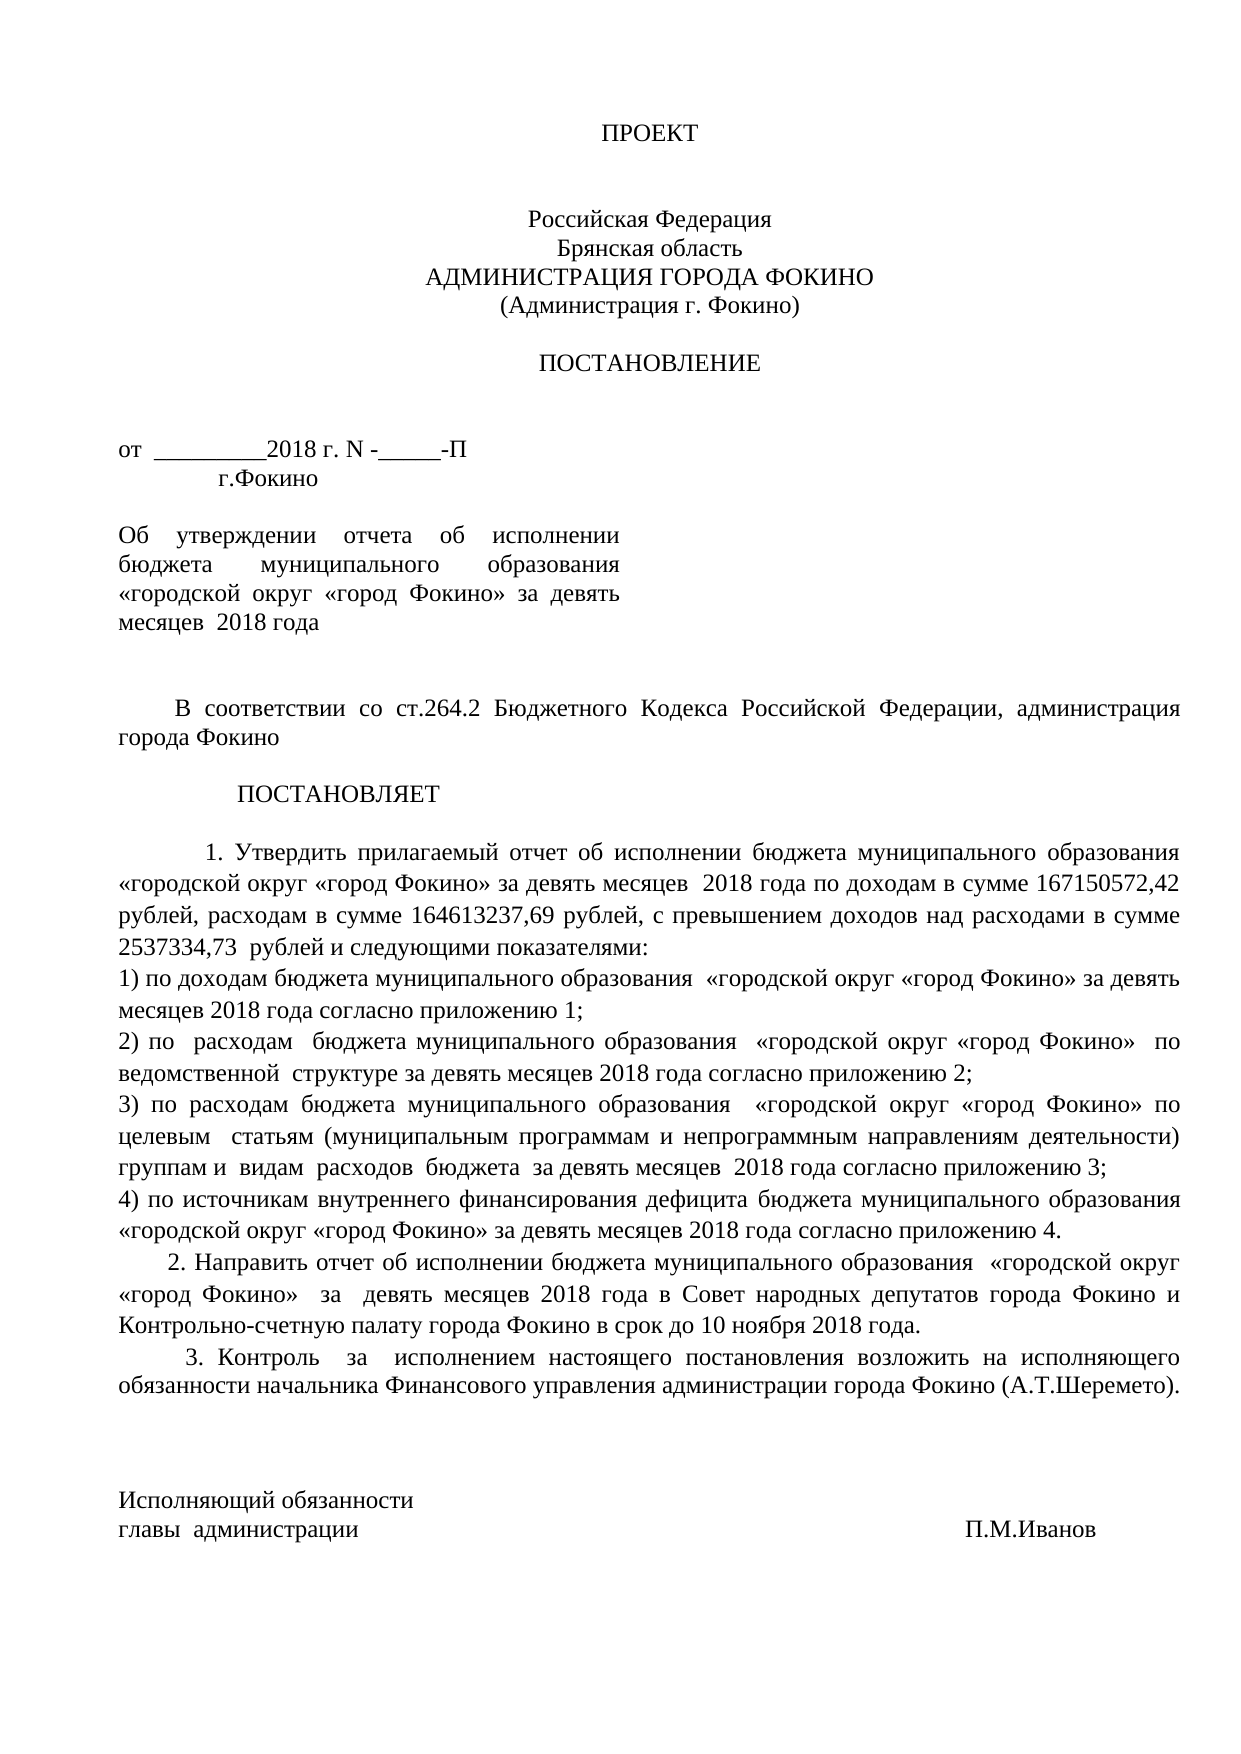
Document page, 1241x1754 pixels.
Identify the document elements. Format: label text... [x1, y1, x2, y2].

text ПОСТАНОВЛЯЕТ [118, 779, 1181, 808]
text Исполняющий обязанности [118, 1486, 1181, 1514]
text 1) по доходам бюджета муниципального образования «городской округ «город Фокино» за девять месяцев 2018 года согласно приложению 1; [118, 963, 1181, 1023]
text ПОСТАНОВЛЕНИЕ [118, 348, 1181, 377]
text (Администрация г. Фокино) [118, 291, 1181, 319]
text 4) по источникам внутреннего финансирования дефицита бюджета муниципального образования «городской округ «город Фокино» за девять месяцев 2018 года согласно приложению 4. [118, 1184, 1181, 1244]
text от _________2018 г. N -_____-П [118, 434, 1181, 463]
title Об утверждении отчета об исполнении бюджета муниципального образования «городской округ «город Фокино» за девять месяцев 2018 года [118, 521, 620, 636]
text АДМИНИСТРАЦИЯ ГОРОДА ФОКИНО [118, 262, 1181, 291]
text 3) по расходам бюджета муниципального образования «городской округ «город Фокино» по целевым статьям (муниципальным программам и непрограммным направлениям деятельности) группам и видам расходов бюджета за девять месяцев 2018 года согласно приложению 3; [118, 1089, 1181, 1181]
text В соответствии со ст.264.2 Бюджетного Кодекса Российской Федерации, администрация города Фокино [118, 693, 1181, 751]
text 1. Утвердить прилагаемый отчет об исполнении бюджета муниципального образования «городской округ «город Фокино» за девять месяцев 2018 года по доходам в сумме 167150572,42 рублей, расходам в сумме 164613237,69 рублей, с превышением доходов над расходами в сумме 2537334,73 рублей и следующими показателями: [118, 837, 1181, 960]
text ПРОЕКТ [118, 118, 1181, 147]
text 2. Направить отчет об исполнении бюджета муниципального образования «городской округ «город Фокино» за девять месяцев 2018 года в Совет народных депутатов города Фокино и Контрольно-счетную палату города Фокино в срок до 10 ноября 2018 года. [118, 1247, 1181, 1339]
text Брянская область [118, 233, 1181, 262]
text 2) по расходам бюджета муниципального образования «городской округ «город Фокино» по ведомственной структуре за девять месяцев 2018 года согласно приложению 2; [118, 1026, 1181, 1087]
text Российская Федерация [118, 204, 1181, 233]
text главы администрации П.М.Иванов [118, 1514, 1181, 1543]
text 3. Контроль за исполнением настоящего постановления возложить на исполняющего обязанности начальника Финансового управления администрации города Фокино (А.Т.Шеремето). [118, 1342, 1181, 1399]
text г.Фокино [118, 463, 1181, 492]
